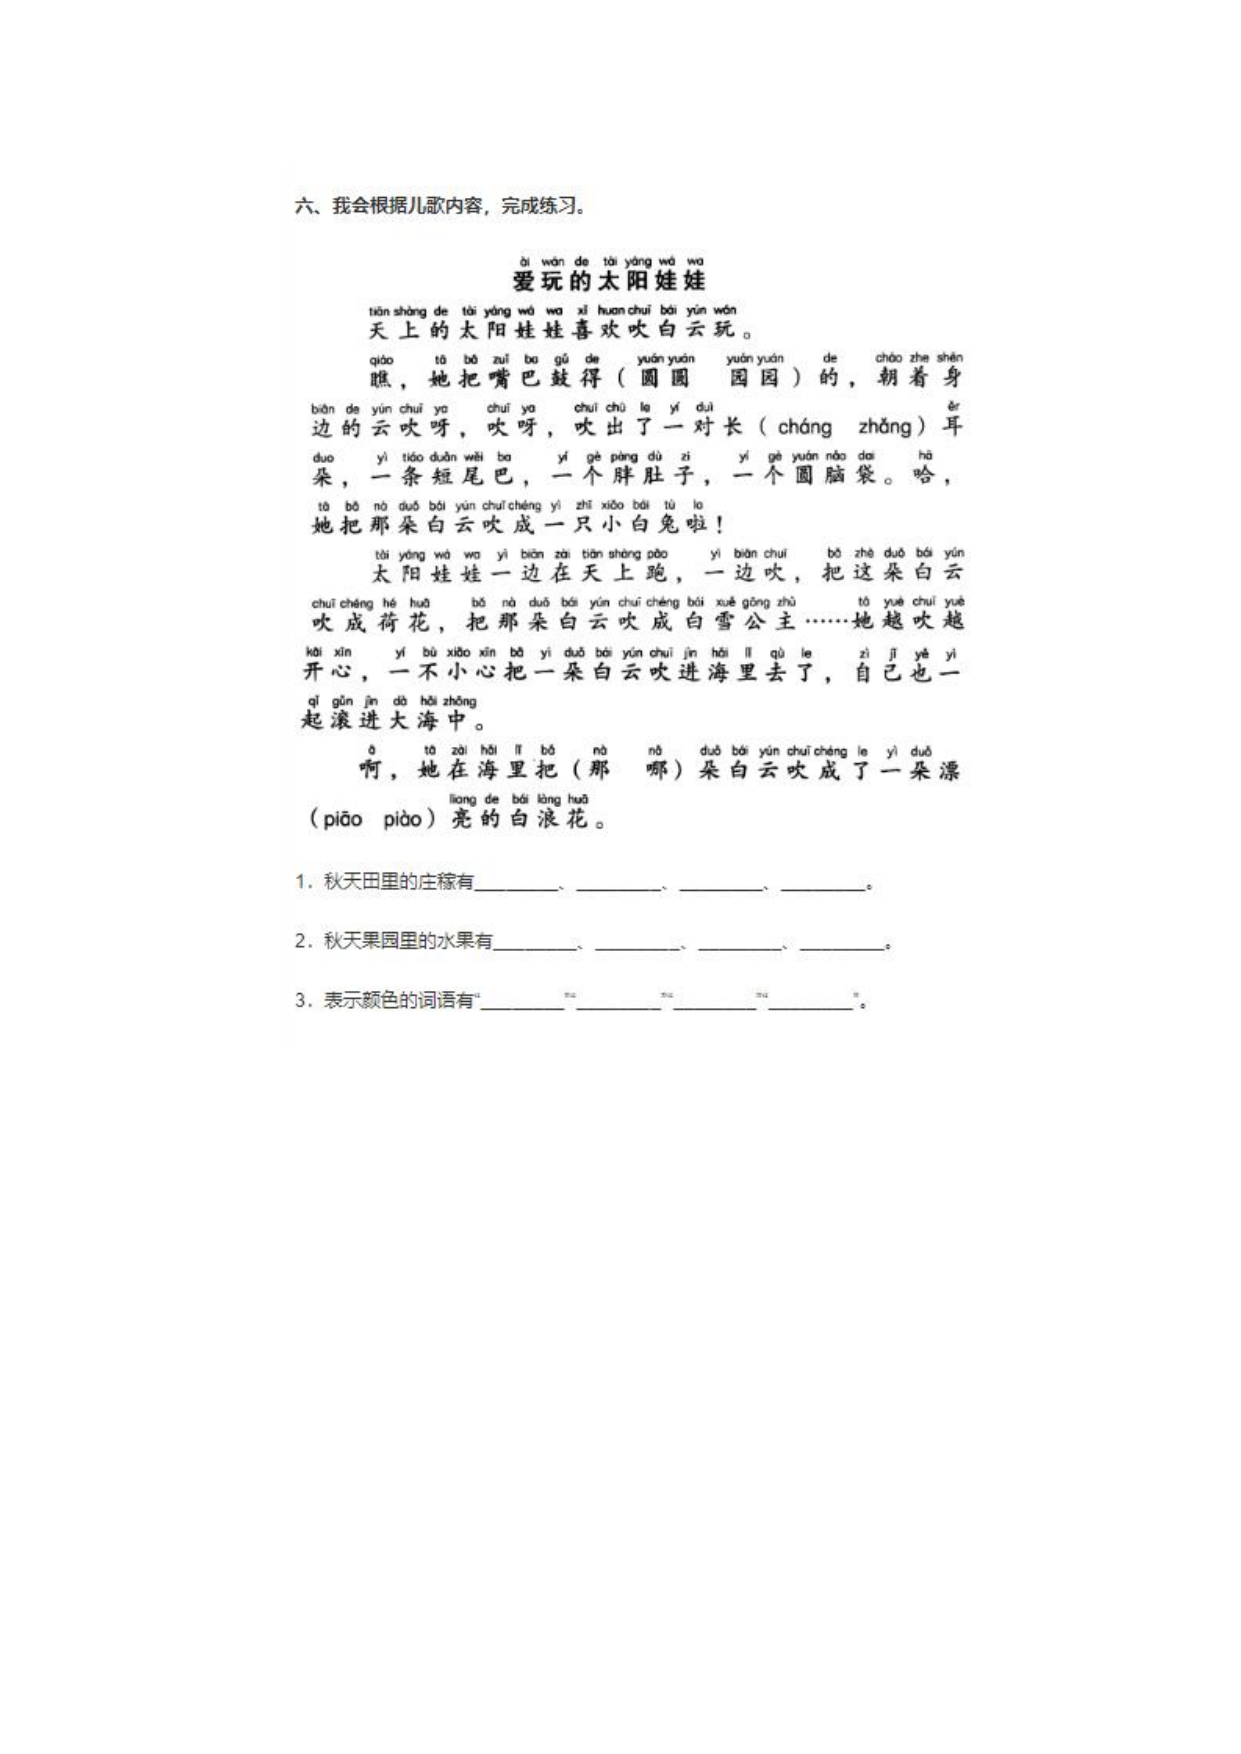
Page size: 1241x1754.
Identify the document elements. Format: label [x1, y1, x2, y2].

picture [245, 162, 995, 1051]
